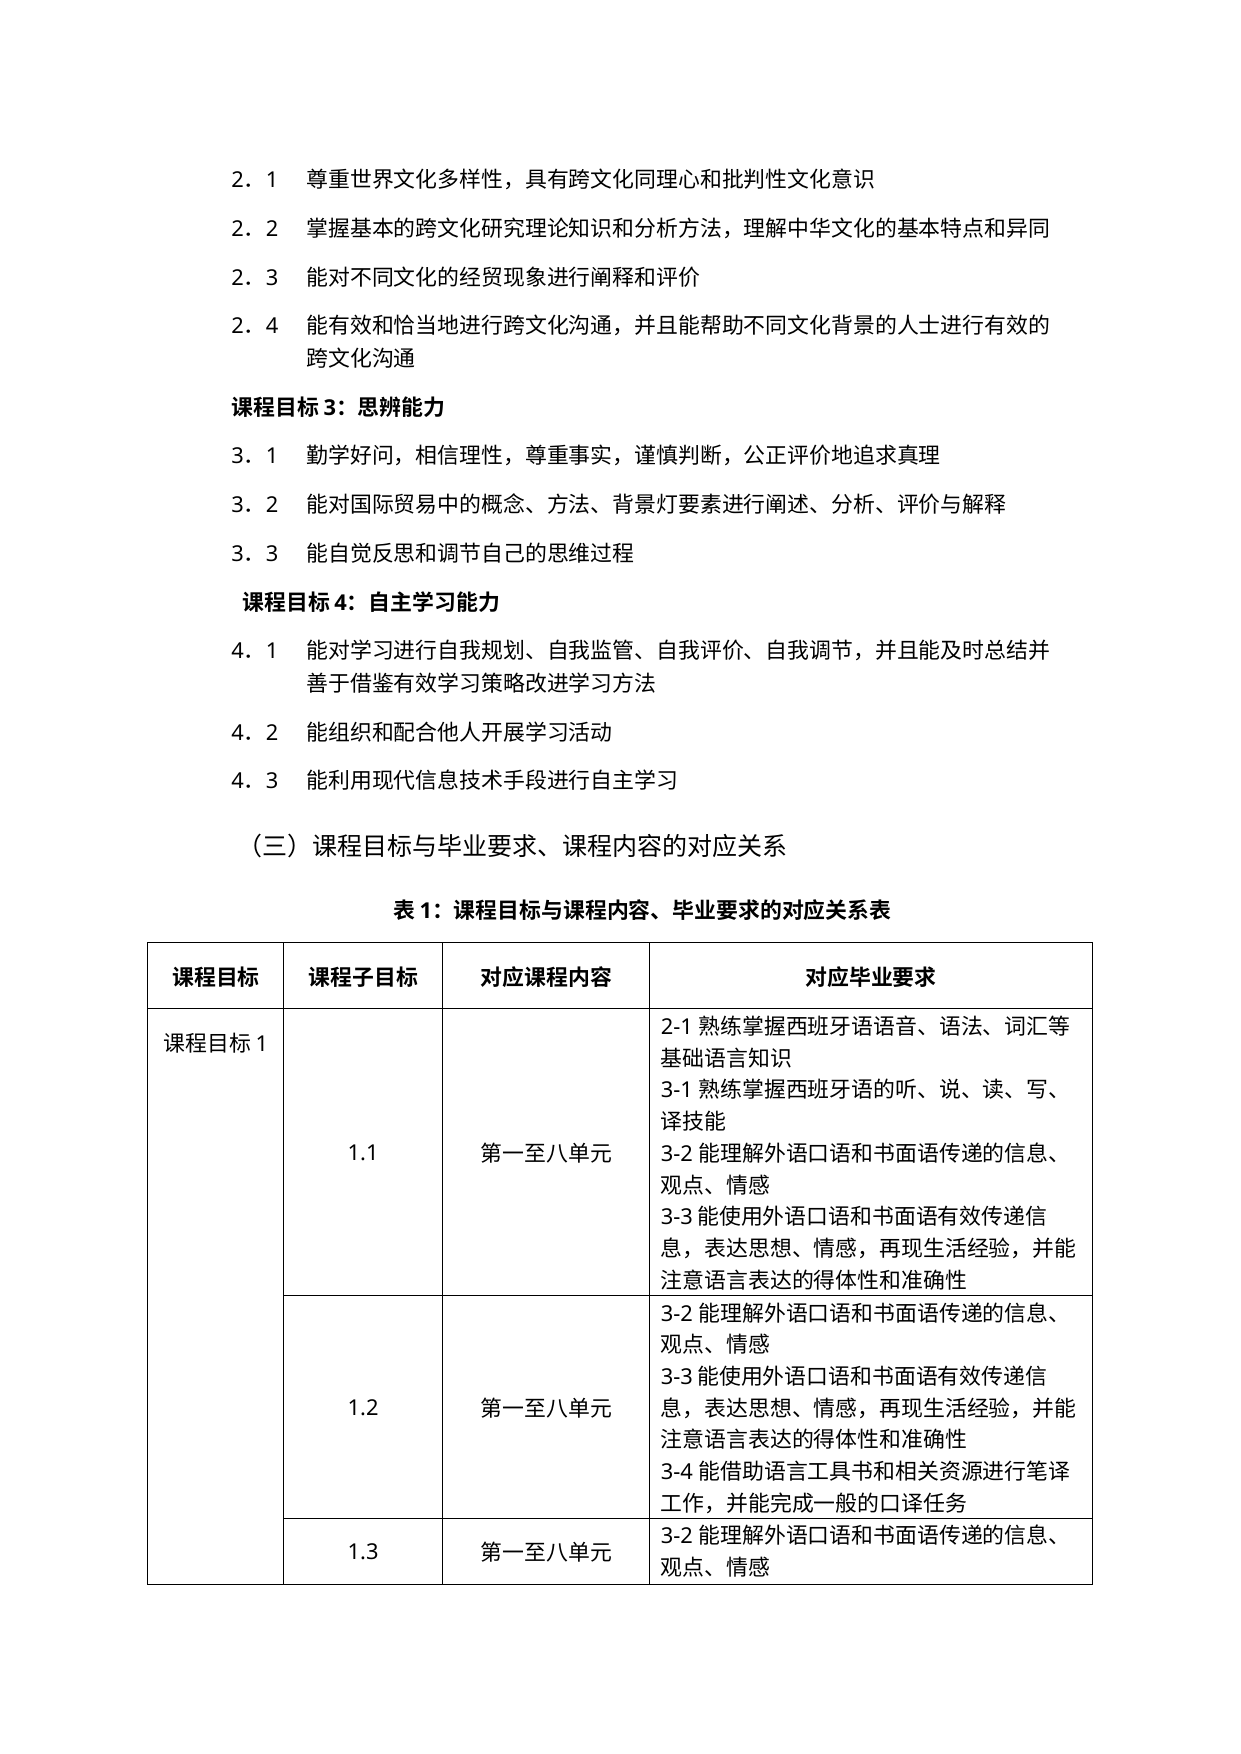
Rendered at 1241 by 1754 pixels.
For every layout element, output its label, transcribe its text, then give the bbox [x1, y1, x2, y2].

table_cell 1.3 [284, 1519, 442, 1583]
table_cell 2-1 熟练掌握西班牙语语音、语法、词汇等基础语言知识 3-1 熟练掌握西班牙语的听、说、读、写、译技能 3-2 能理解外语口语和书面语传递的信息、观点、情感 3-3能使用外语口语和书面语有效传递信息，表达思想、情感，再现生活经验，并能注意语言表达的得体性和准确性 [650, 1009, 1092, 1294]
list 能利用现代信息技术手段进行自主学习 [231, 763, 1053, 796]
table_cell 3-2 能理解外语口语和书面语传递的信息、观点、情感 3-3能使用外语口语和书面语有效传递信息，表达思想、情感，再现生活经验，并能注意语言表达的得体性和准确性 3-4 能借助语言工具书和相关资源进行笔译工作，并能完成一般的口译任务 [650, 1296, 1092, 1517]
list 掌握基本的跨文化研究理论知识和分析方法，理解中华文化的基本特点和异同 [231, 211, 1053, 243]
table_cell 1.2 [284, 1296, 442, 1517]
table_cell 第一至八单元 [443, 1296, 649, 1517]
list 能有效和恰当地进行跨文化沟通，并且能帮助不同文化背景的人士进行有效的跨文化沟通 [231, 308, 1053, 373]
list 能对不同文化的经贸现象进行阐释和评价 [231, 259, 1053, 292]
table_cell 第一至八单元 [443, 1009, 649, 1294]
list 能对国际贸易中的概念、方法、背景灯要素进行阐述、分析、评价与解释 [231, 487, 1053, 519]
list 尊重世界文化多样性，具有跨文化同理心和批判性文化意识 [231, 162, 1053, 194]
list 能对学习进行自我规划、自我监管、自我评价、自我调节，并且能及时总结并善于借鉴有效学习策略改进学习方法 [231, 633, 1053, 698]
table_header 对应课程内容 [443, 943, 649, 1008]
table_cell 第一至八单元 [443, 1519, 649, 1583]
text 课程目标3：思辨能力 [187, 389, 1053, 422]
table_cell 课程目标1 [148, 1009, 283, 1583]
list 能组织和配合他人开展学习活动 [231, 714, 1053, 747]
table_header 课程目标 [148, 943, 283, 1008]
text 课程目标4：自主学习能力 [242, 584, 1053, 617]
table_header 对应毕业要求 [650, 943, 1092, 1008]
list 能自觉反思和调节自己的思维过程 [231, 536, 1053, 568]
text （三）课程目标与毕业要求、课程内容的对应关系 [187, 812, 1053, 877]
text 表1：课程目标与课程内容、毕业要求的对应关系表 [187, 893, 1053, 926]
list 勤学好问，相信理性，尊重事实，谨慎判断，公正评价地追求真理 [231, 438, 1053, 471]
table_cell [650, 1519, 1092, 1583]
table_header 课程子目标 [284, 943, 442, 1008]
table_cell 1.1 [284, 1009, 442, 1294]
